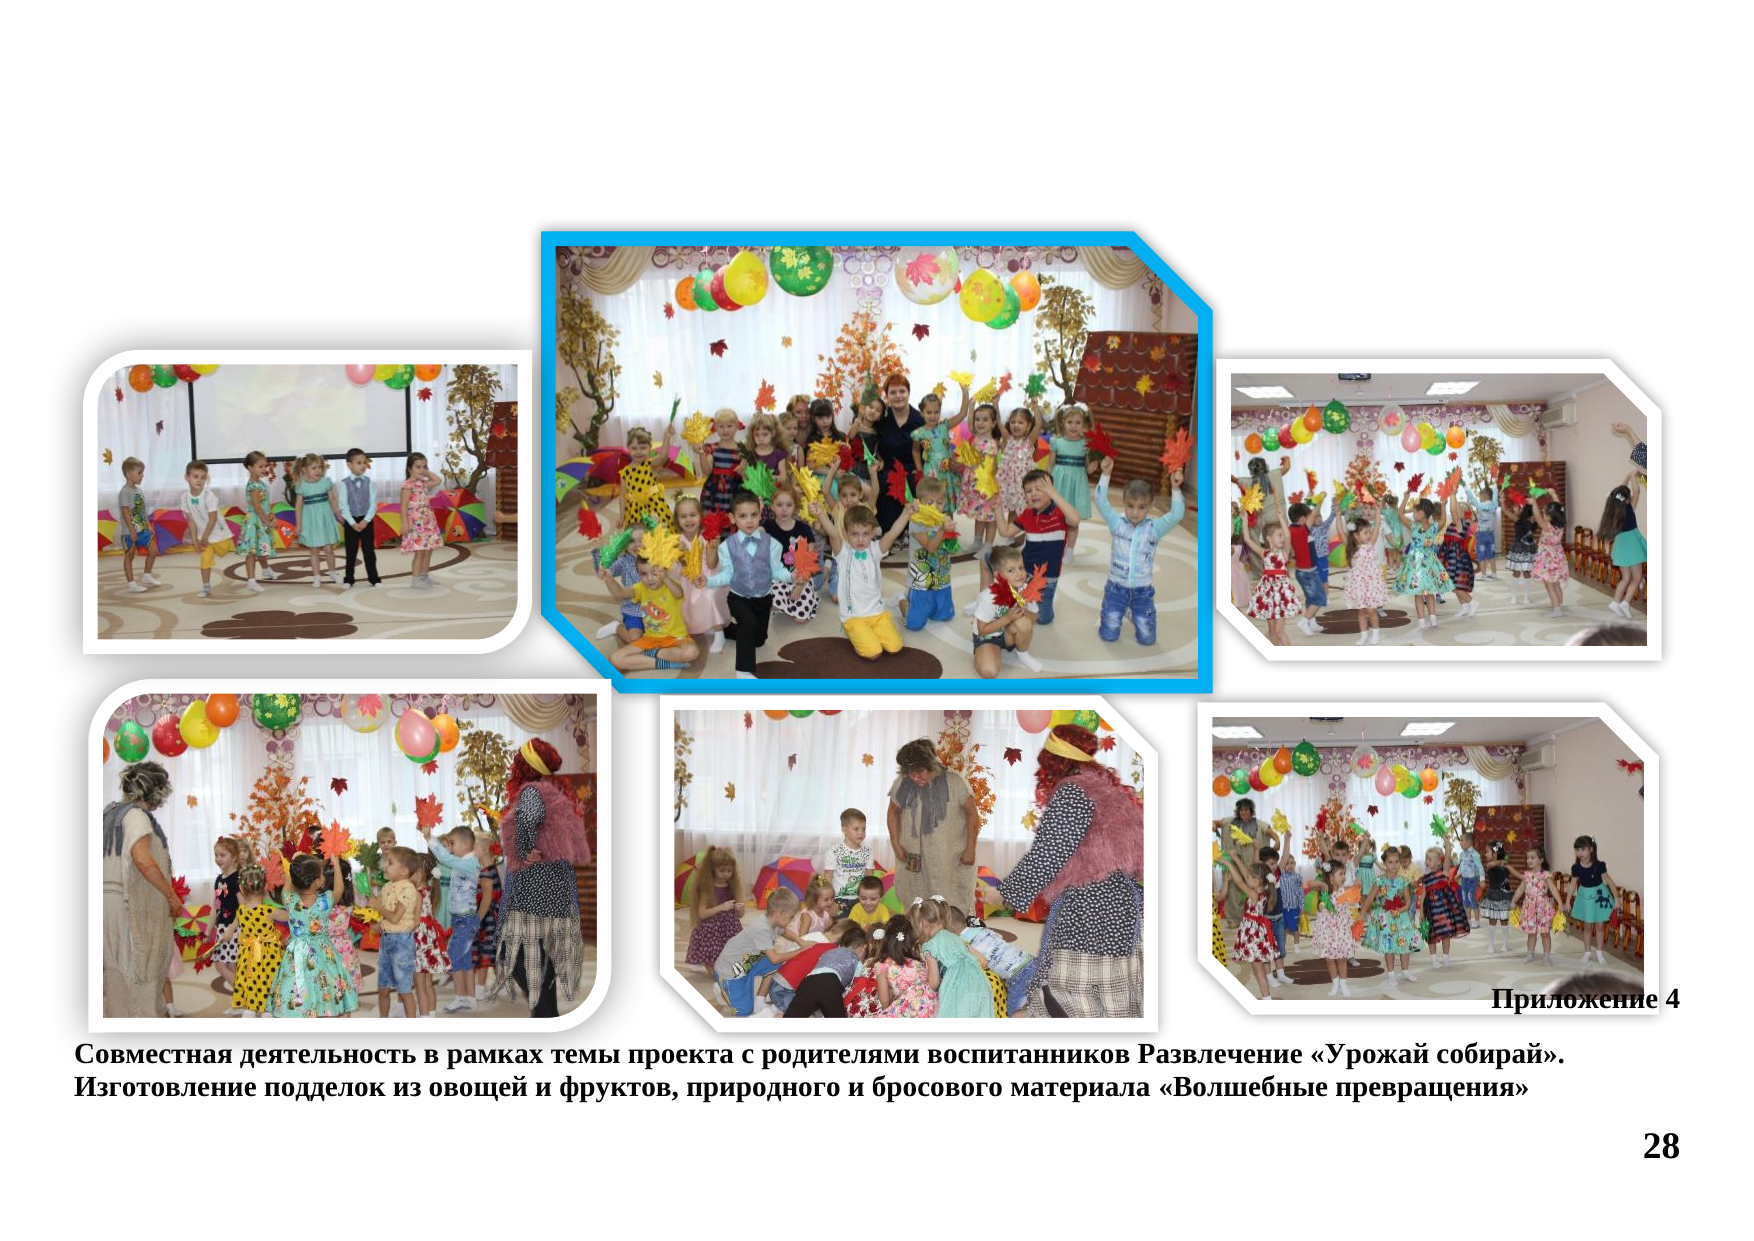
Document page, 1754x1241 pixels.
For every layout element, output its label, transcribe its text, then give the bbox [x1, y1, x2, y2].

picture [103, 694, 596, 982]
text Совместная деятельность в рамках темы проекта с родителями воспитанников Развлечение «Урожай собирай». Изготовление подделок из овощей и фруктов, природного и бросового материала «Волшебные превращения» [74, 1036, 1680, 1103]
picture [1213, 717, 1644, 982]
text Приложение 4 [74, 982, 1680, 1015]
picture [98, 365, 517, 639]
picture [675, 710, 1143, 982]
picture [1231, 374, 1647, 646]
picture [556, 247, 1197, 678]
